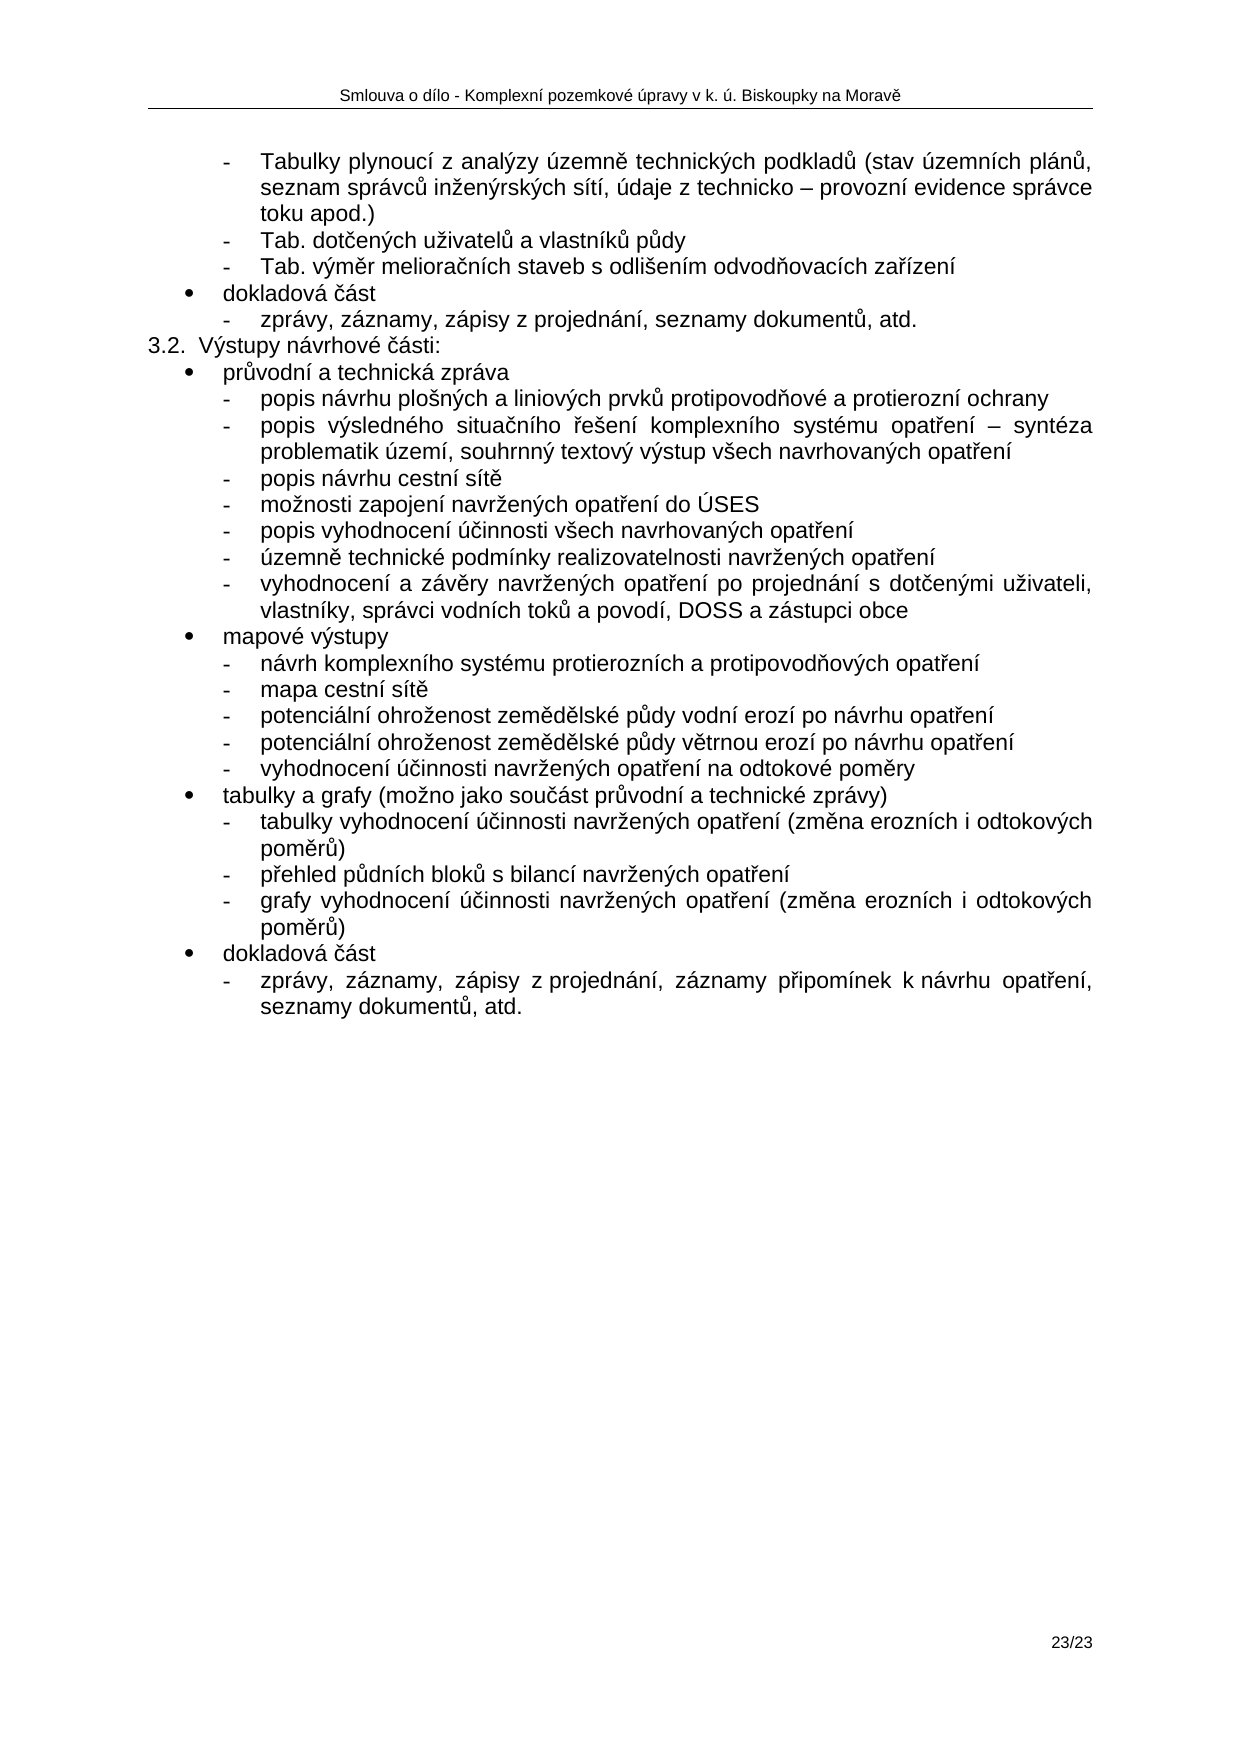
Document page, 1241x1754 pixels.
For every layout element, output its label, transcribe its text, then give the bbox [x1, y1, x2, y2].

list potenciální ohroženost zemědělské půdy vodní erozí po návrhu opatření [223, 702, 1093, 729]
list vyhodnocení a závěry navržených opatření po projednání s dotčenými uživateli, vlastníky, správci vodních toků a povodí, DOSS a zástupci obce [223, 570, 1093, 623]
list průvodní a technická zpráva [185, 359, 1093, 385]
list zprávy, záznamy, zápisy z projednání, seznamy dokumentů, atd. [223, 306, 1093, 332]
list Tabulky plynoucí z analýzy územně technických podkladů (stav územních plánů, seznam správců inženýrských sítí, údaje z technicko – provozní evidence správce toku apod.) [223, 148, 1093, 227]
list popis návrhu cestní sítě [223, 464, 1093, 491]
list návrh komplexního systému protierozních a protipovodňových opatření [223, 649, 1093, 676]
list možnosti zapojení navržených opatření do ÚSES [223, 491, 1093, 517]
list územně technické podmínky realizovatelnosti navržených opatření [223, 544, 1093, 570]
list dokladová část [185, 940, 1093, 967]
list zprávy, záznamy, zápisy z projednání, záznamy připomínek k návrhu opatření, seznamy dokumentů, atd. [223, 967, 1093, 1019]
list vyhodnocení účinnosti navržených opatření na odtokové poměry [223, 755, 1093, 782]
list mapové výstupy [185, 623, 1093, 649]
list Tab. výměr melioračních staveb s odlišením odvodňovacích zařízení [223, 253, 1093, 280]
list popis návrhu plošných a liniových prvků protipovodňové a protierozní ochrany [223, 385, 1093, 412]
list popis výsledného situačního řešení komplexního systému opatření – syntéza problematik území, souhrnný textový výstup všech navrhovaných opatření [223, 412, 1093, 464]
text 3.2. Výstupy návrhové části: [148, 332, 1093, 359]
list potenciální ohroženost zemědělské půdy větrnou erozí po návrhu opatření [223, 729, 1093, 755]
list dokladová část [185, 280, 1093, 306]
list tabulky vyhodnocení účinnosti navržených opatření (změna erozních i odtokových poměrů) [223, 808, 1093, 861]
list Tab. dotčených uživatelů a vlastníků půdy [223, 227, 1093, 253]
list přehled půdních bloků s bilancí navržených opatření [223, 861, 1093, 887]
list mapa cestní sítě [223, 676, 1093, 702]
list popis vyhodnocení účinnosti všech navrhovaných opatření [223, 517, 1093, 544]
list tabulky a grafy (možno jako součást průvodní a technické zprávy) [185, 782, 1093, 808]
list grafy vyhodnocení účinnosti navržených opatření (změna erozních i odtokových poměrů) [223, 887, 1093, 940]
